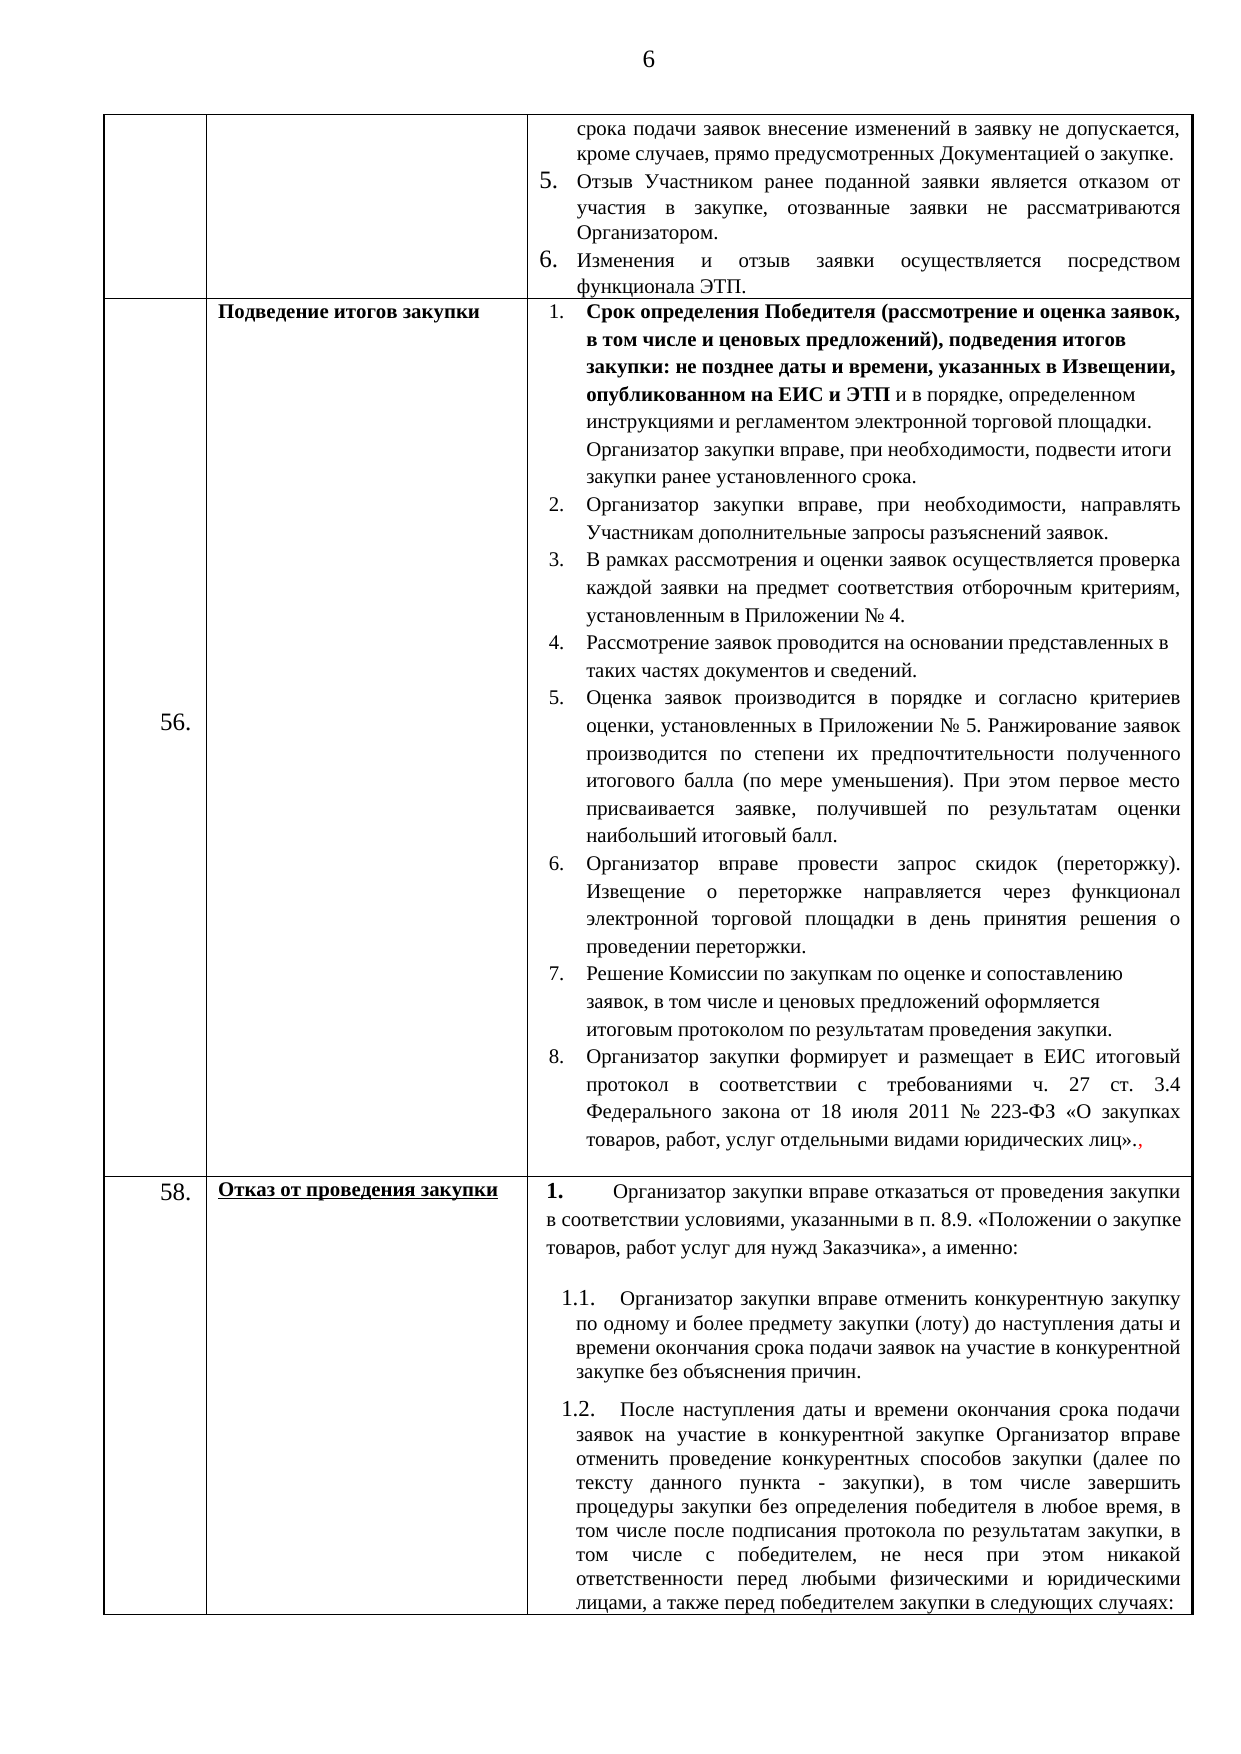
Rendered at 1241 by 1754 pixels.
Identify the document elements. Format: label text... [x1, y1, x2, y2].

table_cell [528, 115, 1191, 298]
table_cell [528, 1177, 1191, 1614]
table_cell [105, 299, 206, 1176]
table_cell [105, 1177, 206, 1614]
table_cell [207, 115, 527, 298]
table_cell Срок определения Победителя (рассмотрение и оценка заявок, в том числе и ценовых предложений), подведения итогов закупки: не позднее даты и времени, указанных в Извещении, опубликованном на ЕИС и ЭТП и в порядке, определенном инструкциями и регламентом электронной торговой площадки. Организатор закупки вправе, при необходимости, подвести итоги закупки ранее установленного срока. Организатор закупки вправе, при необходимости, направлять Участникам дополнительные запросы разъяснений заявок. В рамках рассмотрения и оценки заявок осуществляется проверка каждой заявки на предмет соответствия отборочным критериям, установленным в Приложении № 4. Рассмотрение заявок проводится на основании представленных в таких частях документов и сведений. Оценка заявок производится в порядке и согласно критериев оценки, установленных в Приложении № 5. Ранжирование заявок производится по степени их предпочтительности полученного итогового балла (по мере уменьшения). При этом первое место присваивается заявке, получившей по результатам оценки наибольший итоговый балл. Организатор вправе провести запрос скидок (переторжку). Извещение о переторжке направляется через функционал электронной торговой площадки в день принятия решения о проведении переторжки. Решение Комиссии по закупкам по оценке и сопоставлению заявок, в том числе и ценовых предложений оформляется итоговым протоколом по результатам проведения закупки. Организатор закупки формирует и размещает в ЕИС итоговый протокол в соответствии с требованиями ч. 27 ст. 3.4 Федерального закона от 18 июля 2011 № 223-ФЗ «О закупках товаров, работ, услуг отдельными видами юридических лиц»., [528, 299, 1191, 1176]
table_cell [207, 1177, 527, 1614]
table_cell [105, 115, 206, 298]
table_cell Подведение итогов закупки [207, 299, 527, 1176]
